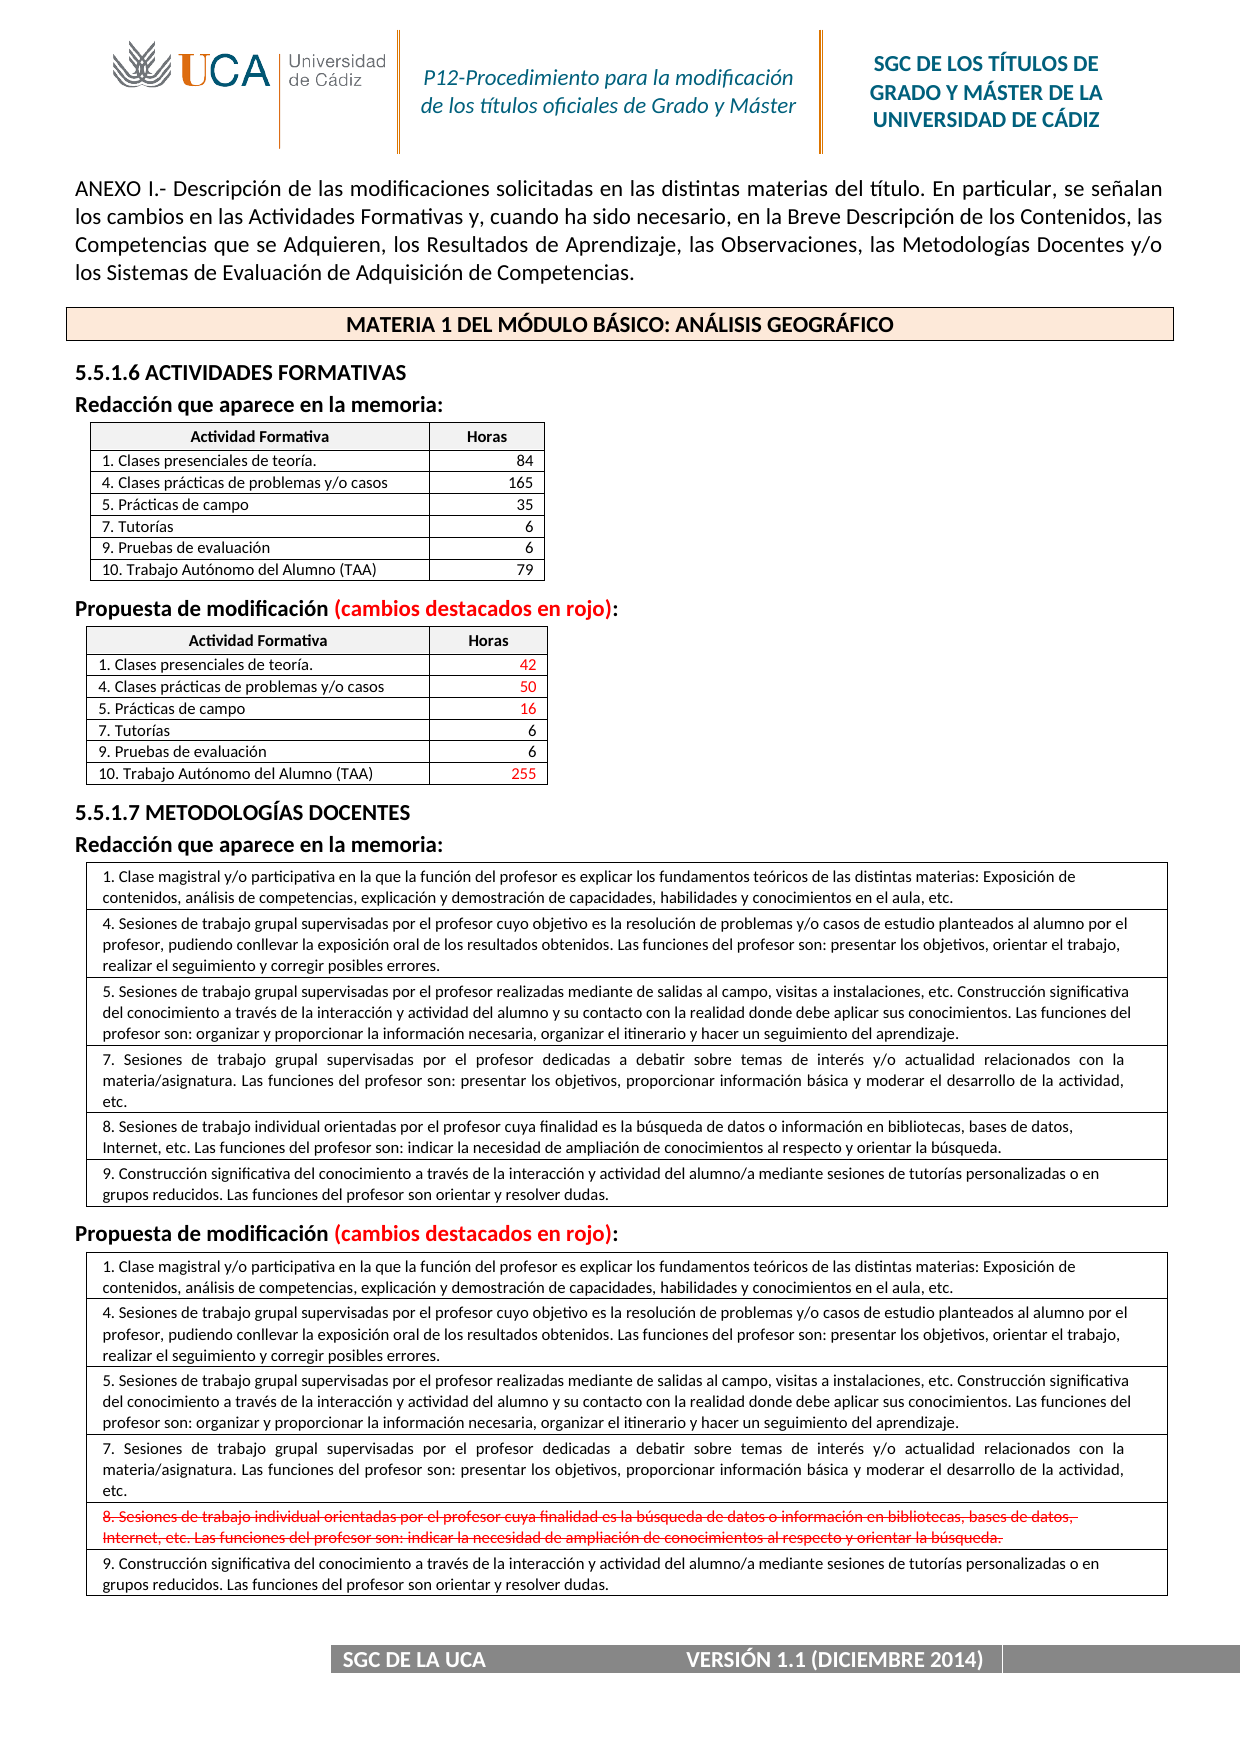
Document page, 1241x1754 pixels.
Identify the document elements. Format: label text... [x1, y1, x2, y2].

table_cell 9. Construcción significativa del conocimiento a través de la interacción y actividad del alumno/a mediante sesiones de tutorías personalizadas o en grupos reducidos. Las funciones del profesor son orientar y resolver dudas. [87, 1160, 1167, 1206]
table_cell 7. Sesiones de trabajo grupal supervisadas por el profesor dedicadas a debatir sobre temas de interés y/o actualidad relacionados con la materia/asignatura. Las funciones del profesor son: presentar los objetivos, proporcionar información básica y moderar el desarrollo de la actividad, etc. [87, 1435, 1167, 1502]
table_cell 35 [430, 494, 544, 515]
table_cell 4. Clases prácticas de problemas y/o casos [91, 472, 429, 493]
table_cell 4. Clases prácticas de problemas y/o casos [87, 676, 429, 697]
table_cell 16 [430, 698, 547, 718]
table_cell 4. Sesiones de trabajo grupal supervisadas por el profesor cuyo objetivo es la resolución de problemas y/o casos de estudio planteados al alumno por el profesor, pudiendo conllevar la exposición oral de los resultados obtenidos. Las funciones del profesor son: presentar los objetivos, orientar el trabajo, realizar el seguimiento y corregir posibles errores. [87, 910, 1167, 977]
table_cell 5. Sesiones de trabajo grupal supervisadas por el profesor realizadas mediante de salidas al campo, visitas a instalaciones, etc. Construcción significativa del conocimiento a través de la interacción y actividad del alumno y su contacto con la realidad donde debe aplicar sus conocimientos. Las funciones del profesor son: organizar y proporcionar la información necesaria, organizar el itinerario y hacer un seguimiento del aprendizaje. [87, 978, 1167, 1044]
table_cell 6 [430, 516, 544, 537]
table_cell 255 [430, 763, 547, 784]
table_cell 84 [430, 451, 544, 471]
table_cell 8. Sesiones de trabajo individual orientadas por el profesor cuya finalidad es la búsqueda de datos o información en bibliotecas, bases de datos, Internet, etc. Las funciones del profesor son: indicar la necesidad de ampliación de conocimientos al respecto y orientar la búsqueda. [87, 1503, 1167, 1548]
table_cell 7. Tutorías [87, 720, 429, 740]
text ANEXO I.- Descripción de las modificaciones solicitadas en las distintas materias del título. En particular, se señalan los cambios en las Actividades Formativas y, cuando ha sido necesario, en la Breve Descripción de los Contenidos, las Competencias que se Adquieren, los Resultados de Aprendizaje, las Observaciones, las Metodologías Docentes y/o los Sistemas de Evaluación de Adquisición de Competencias. [75, 174, 1165, 286]
table_cell 1. Clases presenciales de teoría. [91, 451, 429, 471]
text Redacción que aparece en la memoria: [75, 830, 1165, 858]
table_cell 79 [430, 560, 544, 580]
table_cell 7. Sesiones de trabajo grupal supervisadas por el profesor dedicadas a debatir sobre temas de interés y/o actualidad relacionados con la materia/asignatura. Las funciones del profesor son: presentar los objetivos, proporcionar información básica y moderar el desarrollo de la actividad, etc. [87, 1046, 1167, 1112]
table_cell 42 [430, 655, 547, 675]
text 5.5.1.7 METODOLOGÍAS DOCENTES [75, 798, 1165, 826]
table_cell 4. Sesiones de trabajo grupal supervisadas por el profesor cuyo objetivo es la resolución de problemas y/o casos de estudio planteados al alumno por el profesor, pudiendo conllevar la exposición oral de los resultados obtenidos. Las funciones del profesor son: presentar los objetivos, orientar el trabajo, realizar el seguimiento y corregir posibles errores. [87, 1299, 1167, 1366]
picture [110, 35, 391, 154]
table_cell 9. Pruebas de evaluación [91, 538, 429, 558]
text 5.5.1.6 ACTIVIDADES FORMATIVAS [75, 358, 1165, 386]
table_cell 5. Sesiones de trabajo grupal supervisadas por el profesor realizadas mediante de salidas al campo, visitas a instalaciones, etc. Construcción significativa del conocimiento a través de la interacción y actividad del alumno y su contacto con la realidad donde debe aplicar sus conocimientos. Las funciones del profesor son: organizar y proporcionar la información necesaria, organizar el itinerario y hacer un seguimiento del aprendizaje. [87, 1367, 1167, 1434]
table_cell 165 [430, 472, 544, 493]
table_header Actividad Formativa [91, 423, 429, 449]
table_cell 9. Construcción significativa del conocimiento a través de la interacción y actividad del alumno/a mediante sesiones de tutorías personalizadas o en grupos reducidos. Las funciones del profesor son orientar y resolver dudas. [87, 1550, 1167, 1595]
table_cell 5. Prácticas de campo [91, 494, 429, 515]
table_cell 7. Tutorías [91, 516, 429, 537]
table_header Horas [430, 627, 547, 653]
text Redacción que aparece en la memoria: [75, 390, 1165, 418]
text MATERIA 1 DEL MÓDULO BÁSICO: ANÁLISIS GEOGRÁFICO [67, 308, 1173, 340]
table_header 1. Clase magistral y/o participativa en la que la función del profesor es explicar los fundamentos teóricos de las distintas materias: Exposición de contenidos, análisis de competencias, explicación y demostración de capacidades, habilidades y conocimientos en el aula, etc. [87, 1253, 1167, 1298]
table_cell 50 [430, 676, 547, 697]
table_header Horas [430, 423, 544, 449]
table_cell 5. Prácticas de campo [87, 698, 429, 718]
table_header Actividad Formativa [87, 627, 429, 653]
table_cell 6 [430, 538, 544, 558]
table_cell 10. Trabajo Autónomo del Alumno (TAA) [91, 560, 429, 580]
table_cell 10. Trabajo Autónomo del Alumno (TAA) [87, 763, 429, 784]
table_header 1. Clase magistral y/o participativa en la que la función del profesor es explicar los fundamentos teóricos de las distintas materias: Exposición de contenidos, análisis de competencias, explicación y demostración de capacidades, habilidades y conocimientos en el aula, etc. [87, 863, 1167, 909]
table_cell 8. Sesiones de trabajo individual orientadas por el profesor cuya finalidad es la búsqueda de datos o información en bibliotecas, bases de datos, Internet, etc. Las funciones del profesor son: indicar la necesidad de ampliación de conocimientos al respecto y orientar la búsqueda. [87, 1113, 1167, 1159]
text Propuesta de modificación (cambios destacados en rojo): [75, 1219, 1165, 1247]
table_cell 6 [430, 741, 547, 762]
table_cell 1. Clases presenciales de teoría. [87, 655, 429, 675]
text Propuesta de modificación (cambios destacados en rojo): [75, 594, 1165, 622]
table_cell 6 [430, 720, 547, 740]
table_cell 9. Pruebas de evaluación [87, 741, 429, 762]
